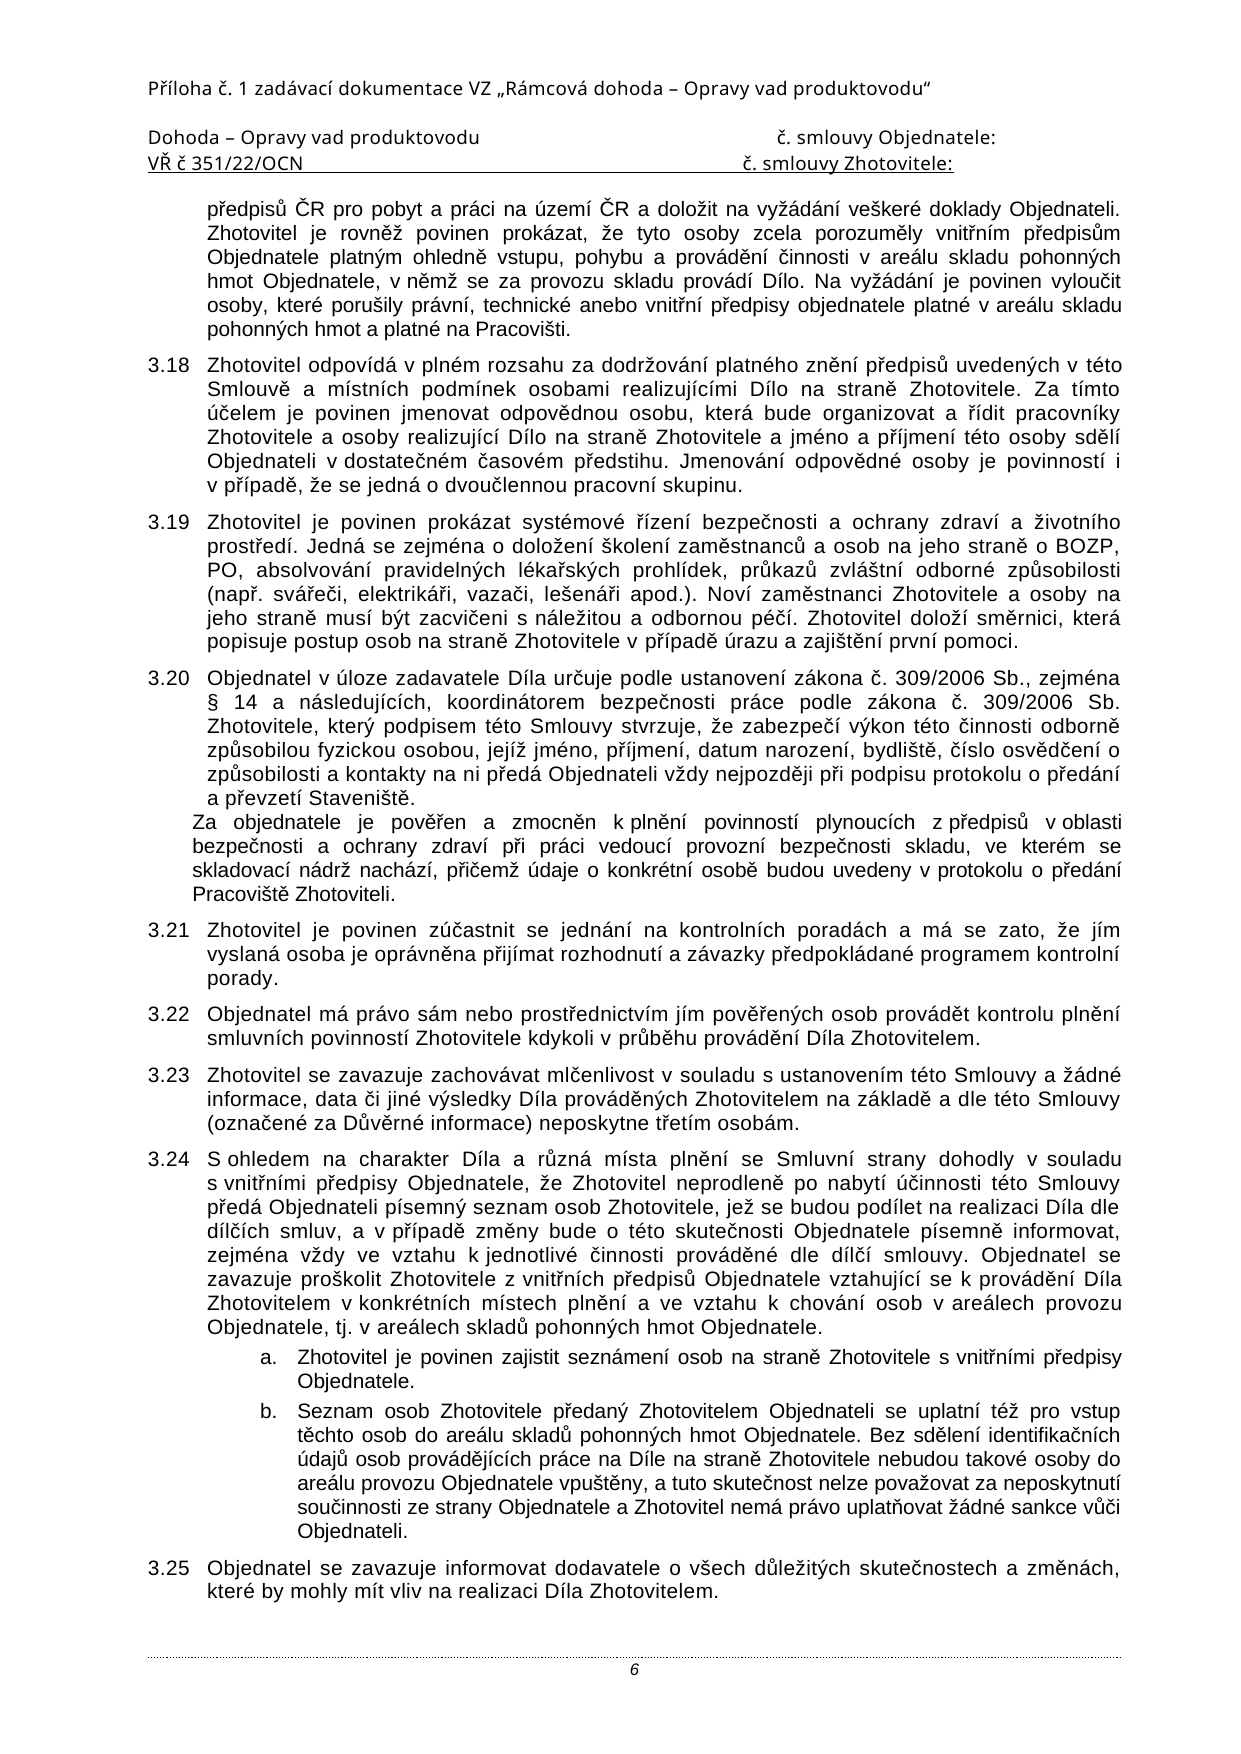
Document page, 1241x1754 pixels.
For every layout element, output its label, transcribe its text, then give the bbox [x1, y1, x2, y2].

list S ohledem na charakter Díla a různá místa plnění se Smluvní strany dohodly v souladu s vnitřními předpisy Objednatele, že Zhotovitel neprodleně po nabytí účinnosti této Smlouvy předá Objednateli písemný seznam osob Zhotovitele, jež se budou podílet na realizaci Díla dle dílčích smluv, a v případě změny bude o této skutečnosti Objednatele písemně informovat, zejména vždy ve vztahu k jednotlivé činnosti prováděné dle dílčí smlouvy. Objednatel se zavazuje proškolit Zhotovitele z vnitřních předpisů Objednatele vztahující se k provádění Díla Zhotovitelem v konkrétních místech plnění a ve vztahu k chování osob v areálech provozu Objednatele, tj. v areálech skladů pohonných hmot Objednatele. [148, 1147, 1122, 1339]
list Zhotovitel je povinen zajistit seznámení osob na straně Zhotovitele s vnitřními předpisy Objednatele. [260, 1345, 1122, 1393]
list Zhotovitel se zavazuje zachovávat mlčenlivost v souladu s ustanovením této Smlouvy a žádné informace, data či jiné výsledky Díla prováděných Zhotovitelem na základě a dle této Smlouvy (označené za Důvěrné informace) neposkytne třetím osobám. [148, 1063, 1122, 1134]
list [148, 197, 1122, 341]
list Zhotovitel je povinen prokázat systémové řízení bezpečnosti a ochrany zdraví a životního prostředí. Jedná se zejména o doložení školení zaměstnanců a osob na jeho straně o BOZP, PO, absolvování pravidelných lékařských prohlídek, průkazů zvláštní odborné způsobilosti (např. svářeči, elektrikáři, vazači, lešenáři apod.). Noví zaměstnanci Zhotovitele a osoby na jeho straně musí být zacvičeni s náležitou a odbornou péčí. Zhotovitel doloží směrnici, která popisuje postup osob na straně Zhotovitele v případě úrazu a zajištění první pomoci. [148, 509, 1122, 653]
list Objednatel se zavazuje informovat dodavatele o všech důležitých skutečnostech a změnách, které by mohly mít vliv na realizaci Díla Zhotovitelem. [148, 1555, 1122, 1603]
list Zhotovitel je povinen zúčastnit se jednání na kontrolních poradách a má se zato, že jím vyslaná osoba je oprávněna přijímat rozhodnutí a závazky předpokládané programem kontrolní porady. [148, 918, 1122, 990]
list Seznam osob Zhotovitele předaný Zhotovitelem Objednateli se uplatní též pro vstup těchto osob do areálu skladů pohonných hmot Objednatele. Bez sdělení identifikačních údajů osob provádějících práce na Díle na straně Zhotovitele nebudou takové osoby do areálu provozu Objednatele vpuštěny, a tuto skutečnost nelze považovat za neposkytnutí součinnosti ze strany Objednatele a Zhotovitel nemá právo uplatňovat žádné sankce vůči Objednateli. [260, 1399, 1122, 1543]
text Za objednatele je pověřen a zmocněn k plnění povinností plynoucích z předpisů v oblasti bezpečnosti a ochrany zdraví při práci vedoucí provozní bezpečnosti skladu, ve kterém se skladovací nádrž nachází, přičemž údaje o konkrétní osobě budou uvedeny v protokolu o předání Pracoviště Zhotoviteli. [192, 809, 1122, 905]
list Objednatel má právo sám nebo prostřednictvím jím pověřených osob provádět kontrolu plnění smluvních povinností Zhotovitele kdykoli v průběhu provádění Díla Zhotovitelem. [148, 1002, 1122, 1050]
list Objednatel v úloze zadavatele Díla určuje podle ustanovení zákona č. 309/2006 Sb., zejména § následujících, koordinátorem bezpečnosti práce podle zákona č. 309/2006 Sb. Zhotovitele, který podpisem této Smlouvy stvrzuje, že zabezpečí výkon této činnosti odborně způsobilou fyzickou osobou, jejíž jméno, příjmení, datum narození, bydliště, číslo osvědčení o způsobilosti a kontakty na ni předá Objednateli vždy nejpozději při podpisu protokolu o předání a převzetí Staveniště. [148, 666, 1122, 809]
list Zhotovitel odpovídá v plném rozsahu za dodržování platného znění předpisů uvedených v této Smlouvě a místních podmínek osobami realizujícími Dílo na straně Zhotovitele. Za tímto účelem je povinen jmenovat odpovědnou osobu, která bude organizovat a řídit pracovníky Zhotovitele a osoby realizující Dílo na straně Zhotovitele a jméno a příjmení této osoby sdělí Objednateli v dostatečném časovém předstihu. Jmenování odpovědné osoby je povinností i v případě, že se jedná o dvoučlennou pracovní skupinu. [148, 353, 1122, 497]
